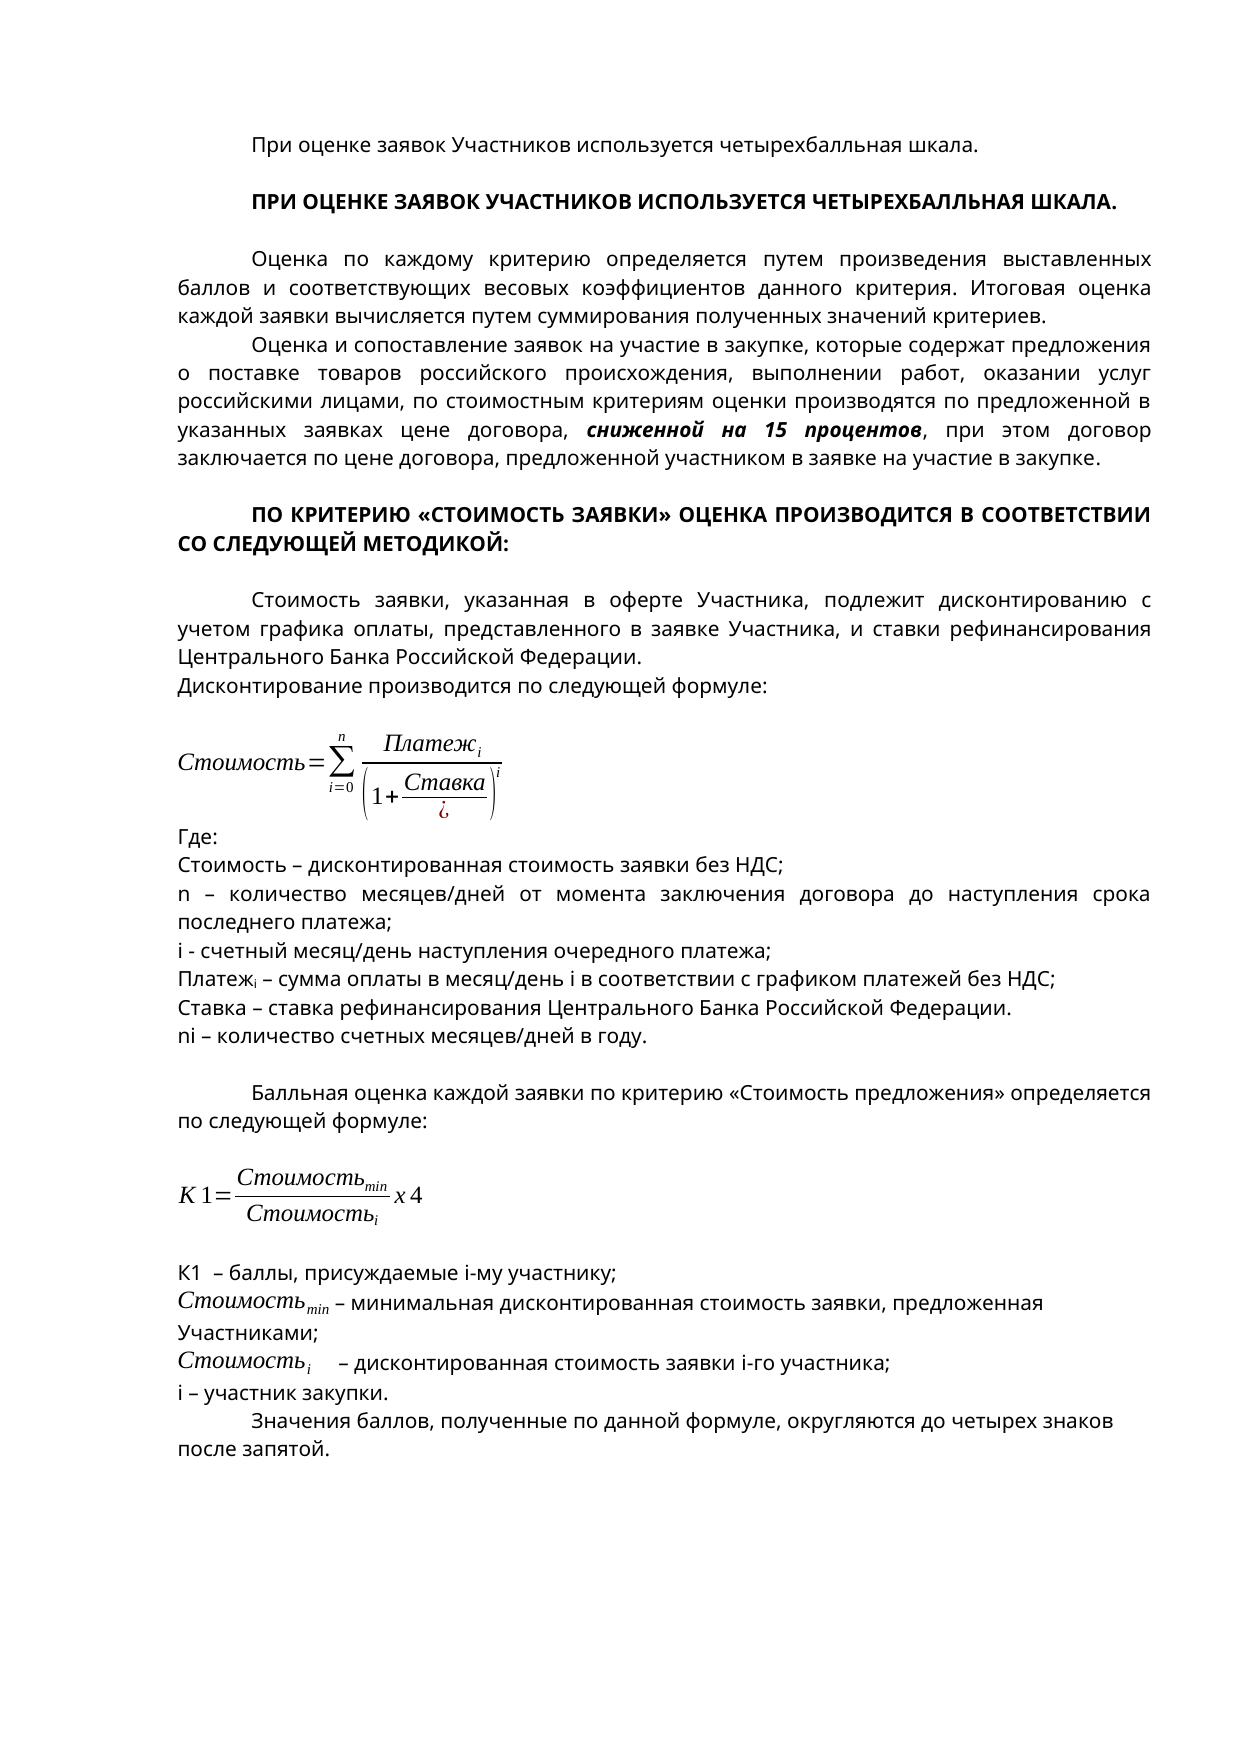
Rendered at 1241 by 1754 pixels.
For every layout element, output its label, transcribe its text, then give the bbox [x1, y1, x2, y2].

text Стоимость заявки, указанная в оферте Участника, подлежит дисконтированию с учетом графика оплаты, представленного в заявке Участника, и ставки рефинансирования Центрального Банка Российской Федерации. [177, 586, 1152, 671]
text i – участник закупки. [177, 1378, 1152, 1406]
text Ставка – ставка рефинансирования Центрального Банка Российской Федерации. [177, 993, 1152, 1021]
text ni – количество счетных месяцев/дней в году. [177, 1021, 1152, 1049]
text Дисконтирование производится по следующей формуле: [177, 671, 1152, 699]
text Значения баллов, полученные по данной формуле, округляются до четырех знаков после запятой. [177, 1406, 1152, 1463]
text n – количество месяцев/дней от момента заключения договора до наступления срока последнего платежа; [177, 879, 1152, 936]
text i - счетный месяц/день наступления очередного платежа; [177, 936, 1152, 964]
text – дисконтированная стоимость заявки i-го участника; [177, 1346, 1152, 1378]
text К1 – баллы, присуждаемые i-му участнику; [177, 1258, 1152, 1286]
text ПО КРИТЕРИЮ «СТОИМОСТЬ ЗАЯВКИ» ОЦЕНКА ПРОИЗВОДИТСЯ В СООТВЕТСТВИИ СО СЛЕДУЮЩЕЙ МЕТОДИКОЙ: [177, 500, 1152, 557]
text Балльная оценка каждой заявки по критерию «Стоимость предложения» определяется по следующей формуле: [177, 1078, 1152, 1135]
text Где: [177, 822, 1152, 850]
text Оценка и сопоставление заявок на участие в закупке, которые содержат предложения о поставке товаров российского происхождения, выполнении работ, оказании услуг российскими лицами, по стоимостным критериям оценки производятся по предложенной в указанных заявках цене договора, сниженной на 15 процентов, при этом договор заключается по цене договора, предложенной участником в заявке на участие в закупке. [177, 330, 1152, 472]
text Стоимость – дисконтированная стоимость заявки без НДС; [177, 850, 1152, 879]
text ПРИ ОЦЕНКЕ ЗАЯВОК УЧАСТНИКОВ ИСПОЛЬЗУЕТСЯ ЧЕТЫРЕХБАЛЛЬНАЯ ШКАЛА. [177, 187, 1152, 216]
text – минимальная дисконтированная стоимость заявки, предложенная Участниками; [177, 1286, 1152, 1346]
text При оценке заявок Участников используется четырехбалльная шкала. [177, 131, 1152, 159]
text Платежi – сумма оплаты в месяц/день i в соответствии с графиком платежей без НДС; [177, 964, 1152, 993]
text Оценка по каждому критерию определяется путем произведения выставленных баллов и соответствующих весовых коэффициентов данного критерия. Итоговая оценка каждой заявки вычисляется путем суммирования полученных значений критериев. [177, 244, 1152, 330]
